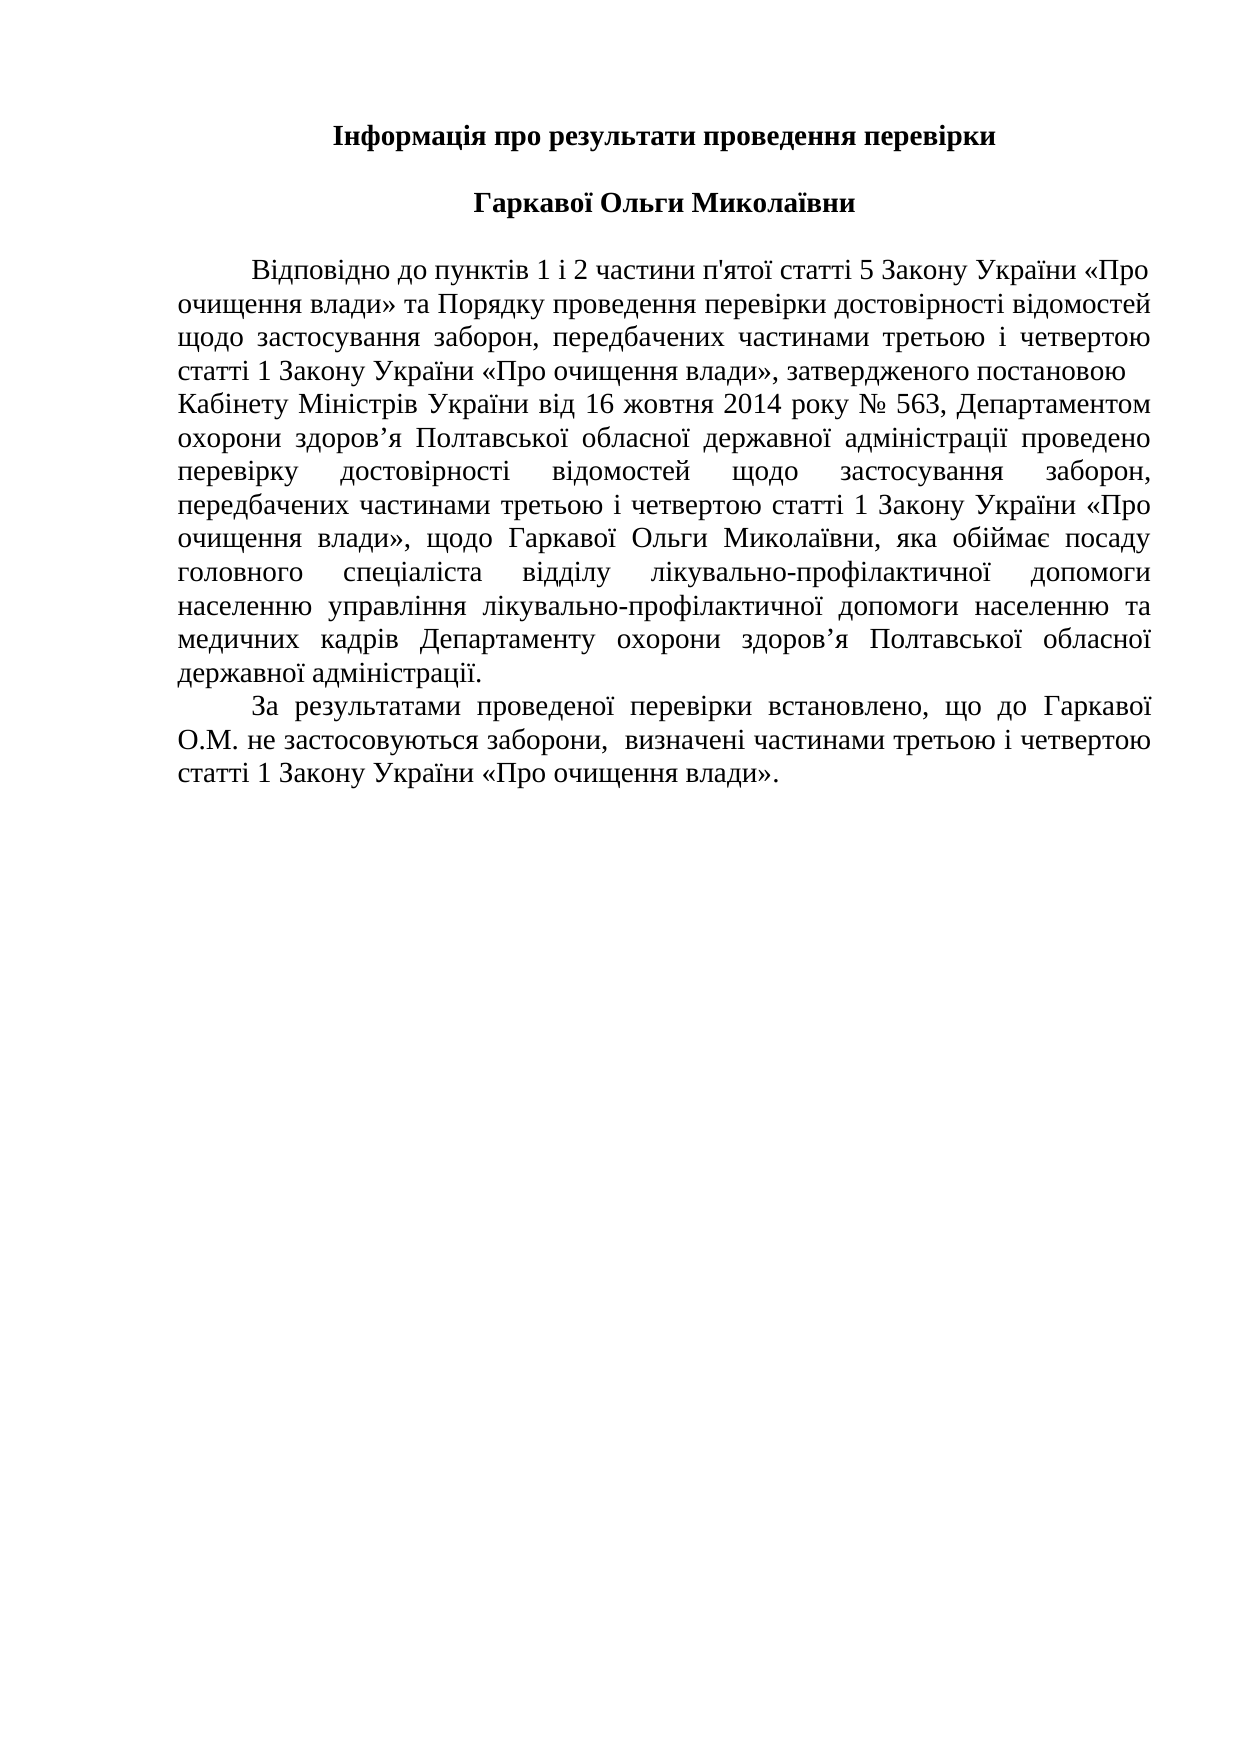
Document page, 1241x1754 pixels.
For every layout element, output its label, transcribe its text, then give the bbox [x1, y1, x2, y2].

text Гаркавої Ольги Миколаївни [177, 185, 1152, 219]
text Відповідно до пунктів 1 і 2 частини п'ятої статті 5 Закону України «Про [177, 252, 1152, 286]
text Інформація про результати проведення перевірки [177, 118, 1152, 152]
text очищення влади» та Порядку проведення перевірки достовірності відомостей щодо застосування заборон, передбачених частинами третьою і четвертою статті 1 Закону України «Про очищення влади», затвердженого постановою [177, 286, 1152, 386]
text Кабінету Міністрів України від 16 жовтня 2014 року № 563, Департаментом охорони здоров’я Полтавської обласної державної адміністрації проведено перевірку достовірності відомостей щодо застосування заборон, передбачених частинами третьою і четвертою статті 1 Закону України «Про очищення влади», щодо Гаркавої Ольги Миколаївни, яка обіймає посаду головного спеціаліста відділу лікувально-профілактичної допомоги населенню управління лікувально-профілактичної допомоги населенню та медичних кадрів Департаменту охорони здоров’я Полтавської обласної державної адміністрації. [177, 386, 1152, 688]
text За результатами проведеної перевірки встановлено, що до Гаркавої О.М. не застосовуються заборони, визначені частинами третьою і четвертою статті 1 Закону України «Про очищення влади». [177, 688, 1152, 789]
